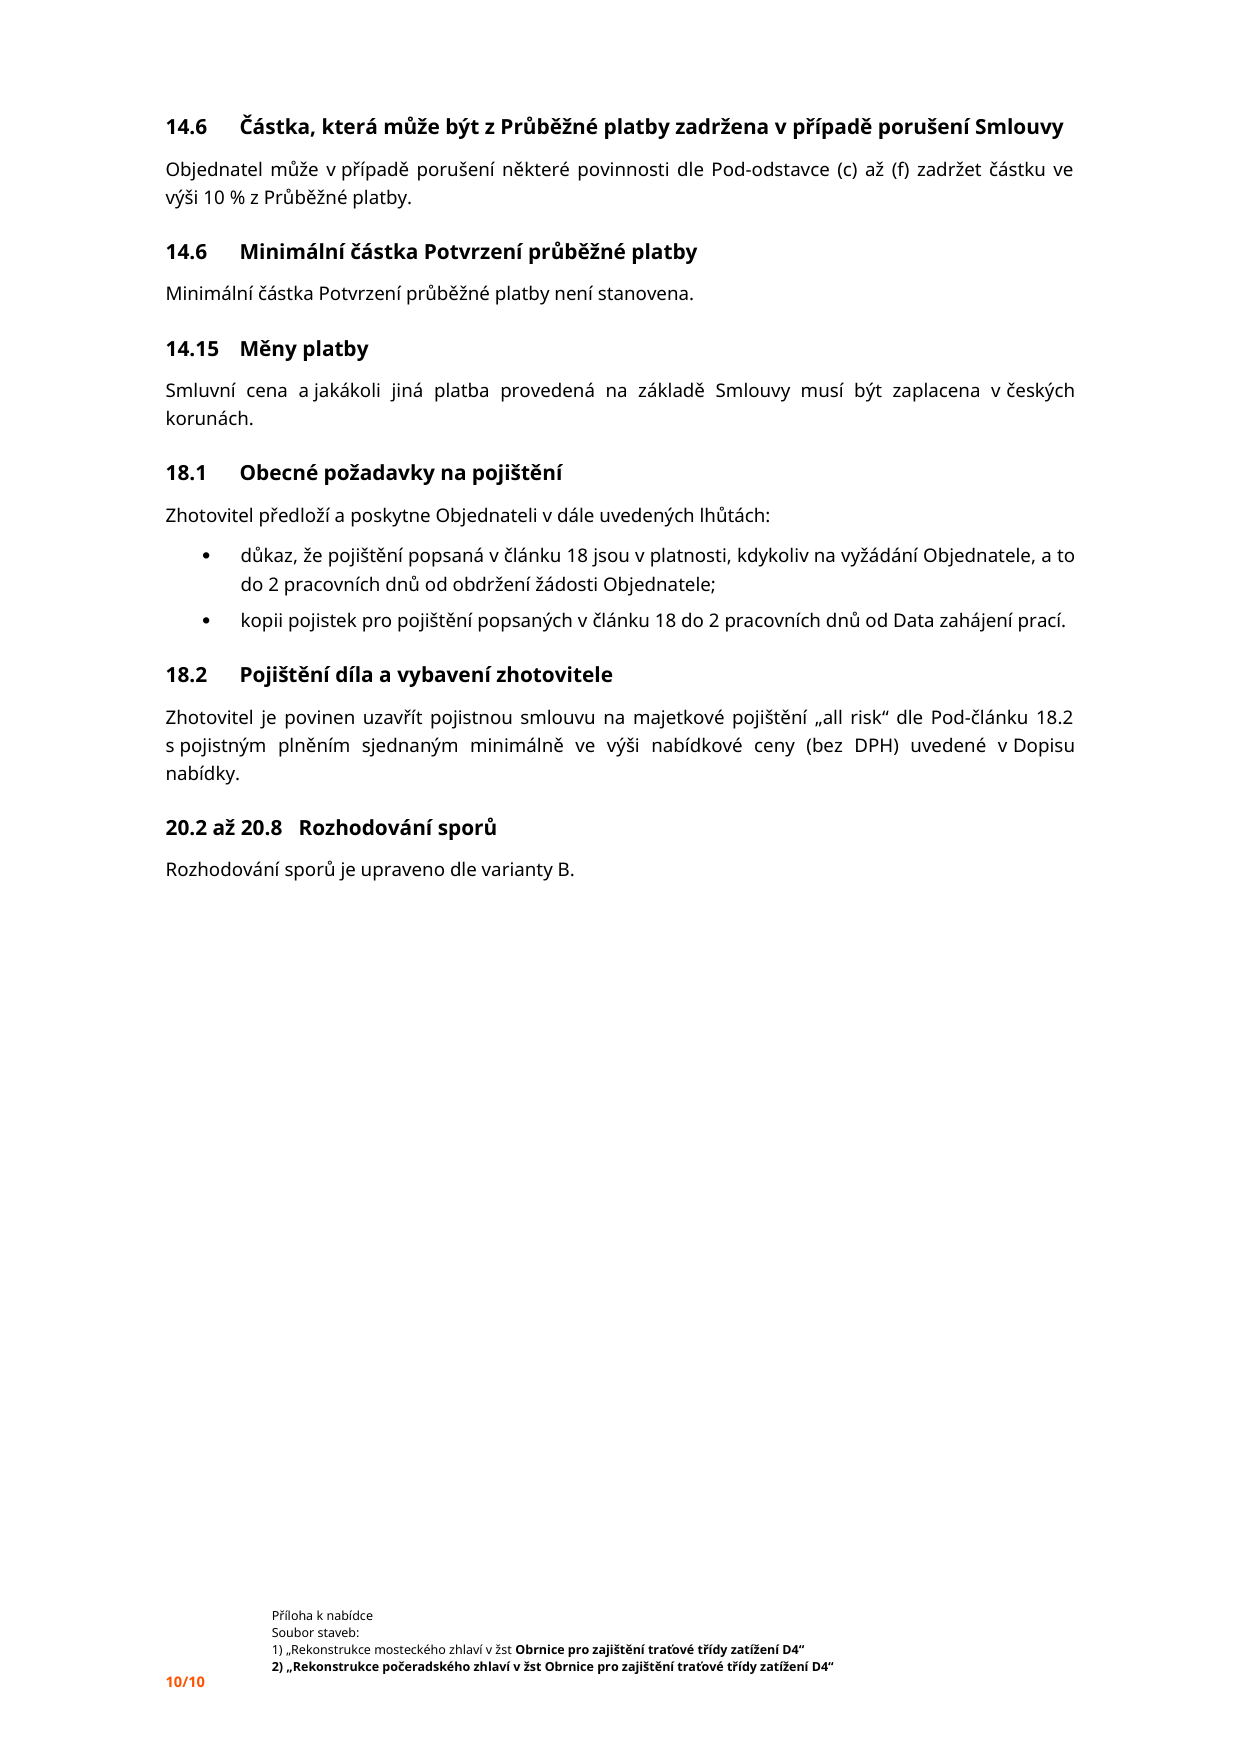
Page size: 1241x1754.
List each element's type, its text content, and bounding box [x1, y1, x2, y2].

text 20.2 až 20.8 Rozhodování sporů [165, 813, 1075, 841]
text 18.2 Pojištění díla a vybavení zhotovitele [165, 660, 1075, 689]
text důkaz, že pojištění popsaná v článku 18 jsou v platnosti, kdykoliv na vyžádání Objednatele, a to do 2 pracovních dnů od obdržení žádosti Objednatele; [203, 543, 1075, 596]
text Rozhodování sporů je upraveno dle varianty B. [165, 857, 1075, 882]
text 18.1 Obecné požadavky na pojištění [165, 458, 1075, 487]
text Zhotovitel je povinen uzavřít pojistnou smlouvu na majetkové pojištění „all risk“ dle Pod-článku 18.2 s pojistným plněním sjednaným minimálně ve výši nabídkové ceny (bez DPH) uvedené v Dopisu nabídky. [165, 704, 1075, 786]
text kopii pojistek pro pojištění popsaných v článku 18 do 2 pracovních dnů od Data zahájení prací. [203, 607, 1075, 633]
text Smluvní cena a jakákoli jiná platba provedená na základě Smlouvy musí být zaplacena v českých korunách. [165, 377, 1075, 431]
text 14.6 Částka, která může být z Průběžné platby zadržena v případě porušení Smlouvy [165, 112, 1075, 141]
text Zhotovitel předloží a poskytne Objednateli v dále uvedených lhůtách: [165, 502, 1075, 528]
text 14.6 Minimální částka Potvrzení průběžné platby [165, 237, 1075, 265]
text 14.15 Měny platby [165, 334, 1075, 362]
text Objednatel může v případě porušení některé povinnosti dle Pod-odstavce (c) až (f) zadržet částku ve výši 10 % z Průběžné platby. [165, 156, 1075, 209]
text Minimální částka Potvrzení průběžné platby není stanovena. [165, 281, 1075, 306]
